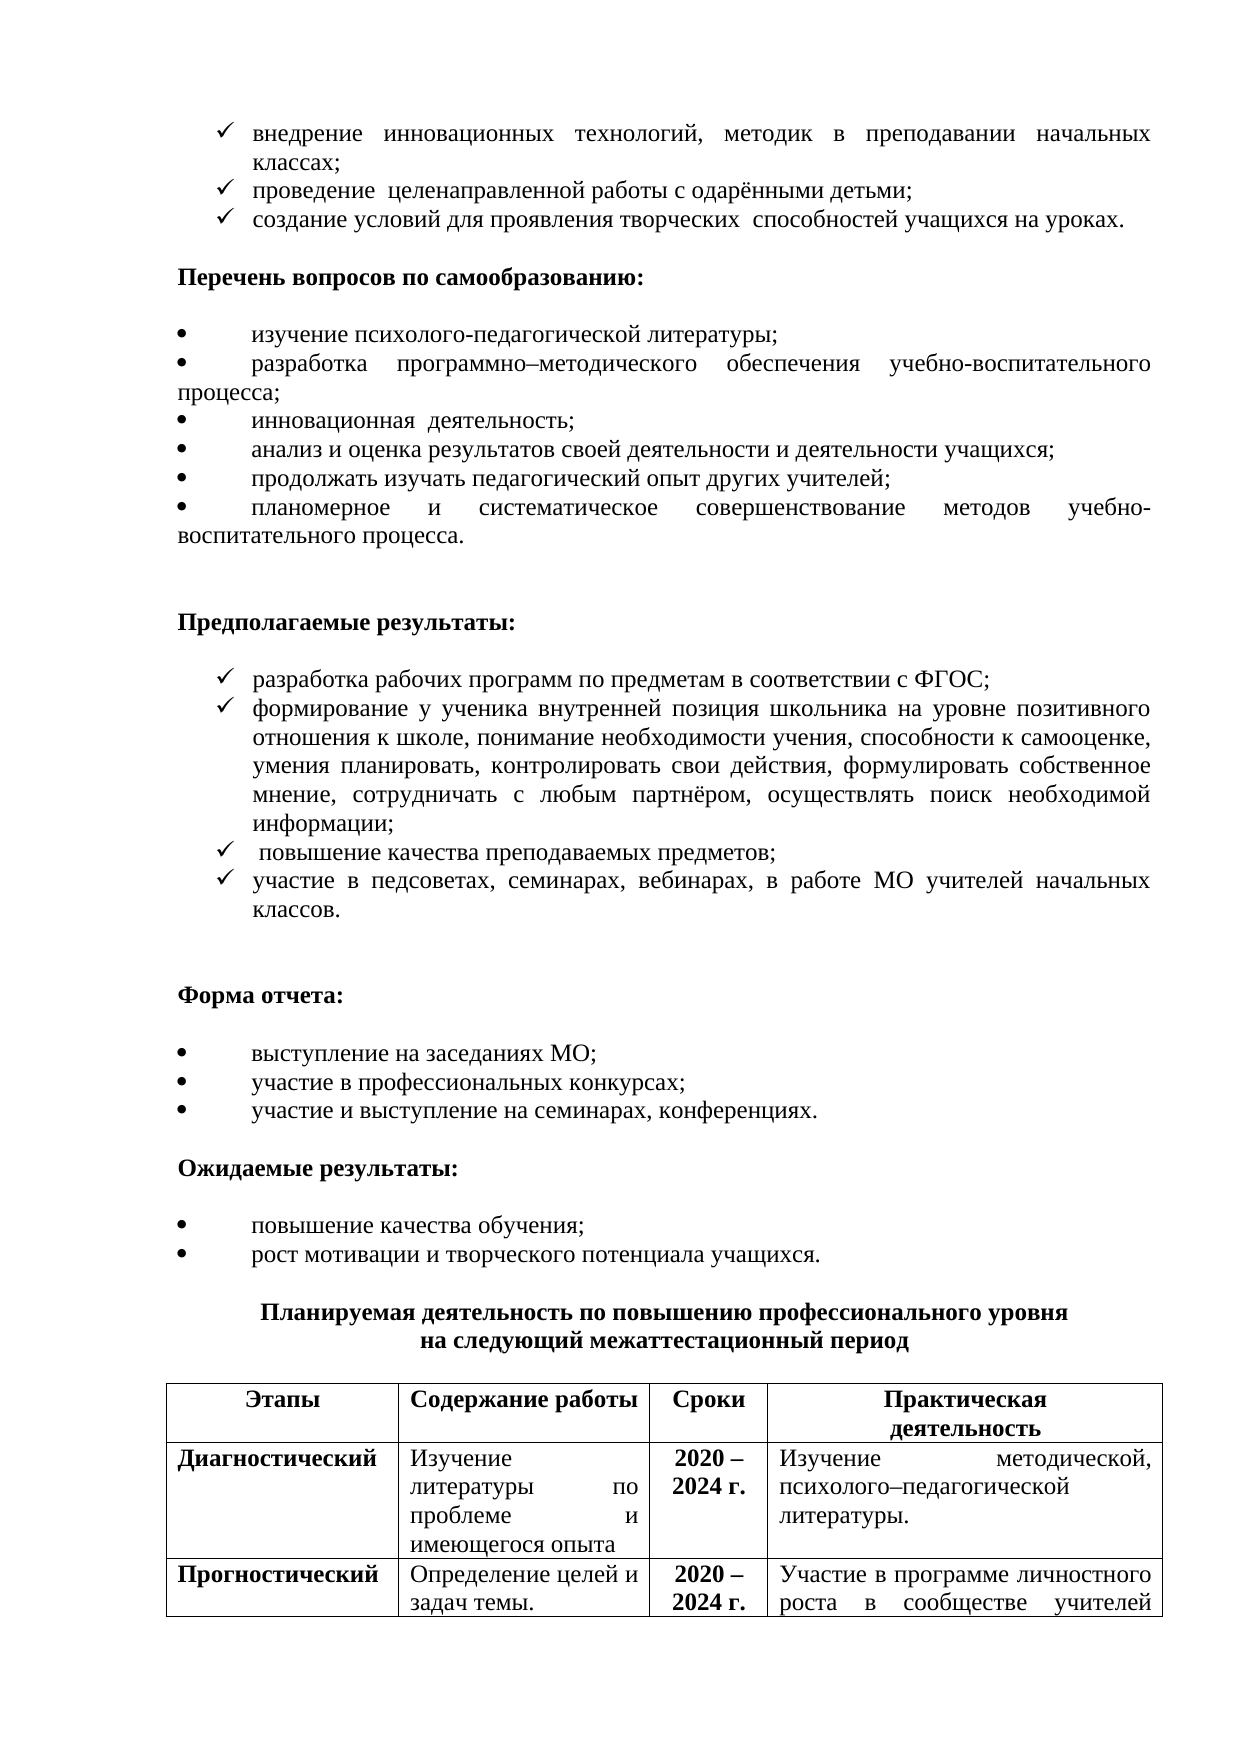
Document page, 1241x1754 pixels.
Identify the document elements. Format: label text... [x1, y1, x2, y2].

text Ожидаемые результаты: [177, 1153, 1152, 1182]
list рост мотивации и творческого потенциала учащихся. [177, 1239, 1152, 1268]
list планомерное и систематическое совершенствование методов учебно-воспитательного процесса. [177, 492, 1152, 549]
table_cell Изучение методической, психолого–педагогической литературы. [768, 1443, 1162, 1558]
list формирование у ученика внутренней позиция школьника на уровне позитивного отношения к школе, понимание необходимости учения, способности к самооценке, умения планировать, контролировать свои действия, формулировать собственное мнение, сотрудничать с любым партнёром, осуществлять поиск необходимой информации; [215, 693, 1152, 837]
list повышение качества обучения; [177, 1211, 1152, 1239]
list разработка программно–методического обеспечения учебно-воспитательного процесса; [177, 348, 1152, 406]
list анализ и оценка результатов своей деятельности и деятельности учащихся; [177, 434, 1152, 463]
list инновационная деятельность; [177, 406, 1152, 434]
list продолжать изучать педагогический опыт других учителей; [177, 463, 1152, 492]
text Предполагаемые результаты: [177, 607, 1152, 636]
list выступление на заседаниях МО; [177, 1038, 1152, 1067]
text на следующий межаттестационный период [177, 1326, 1152, 1354]
table_cell 2020 – 2024 г. [650, 1443, 767, 1558]
text Перечень вопросов по самообразованию: [177, 262, 1152, 291]
list проведение целенаправленной работы с одарёнными детьми; [215, 176, 1152, 204]
list разработка рабочих программ по предметам в соответствии с ФГОС; [215, 664, 1152, 693]
list участие и выступление на семинарах, конференциях. [177, 1096, 1152, 1124]
table_cell Диагностический [167, 1443, 398, 1558]
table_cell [399, 1559, 649, 1616]
table_header Практическая деятельность [768, 1384, 1162, 1442]
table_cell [768, 1559, 1162, 1616]
list изучение психолого-педагогической литературы; [177, 319, 1152, 348]
text Форма отчета: [177, 981, 1152, 1009]
list повышение качества преподаваемых предметов; [215, 837, 1152, 866]
list создание условий для проявления творческих способностей учащихся на уроках. [215, 204, 1152, 233]
table_header Этапы [167, 1384, 398, 1442]
table_header Содержание работы [399, 1384, 649, 1442]
table_cell Прогностический [167, 1559, 398, 1616]
text Планируемая деятельность по повышению профессионального уровня [177, 1297, 1152, 1326]
list участие в профессиональных конкурсах; [177, 1067, 1152, 1096]
table_header Сроки [650, 1384, 767, 1442]
list внедрение инновационных технологий, методик в преподавании начальных классах; [215, 118, 1152, 176]
table_cell 2020 – 2024 г. [650, 1559, 767, 1616]
list участие в педсоветах, семинарах, вебинарах, в работе МО учителей начальных классов. [215, 866, 1152, 923]
table_cell Изучение литературы по проблеме и имеющегося опыта [399, 1443, 649, 1558]
